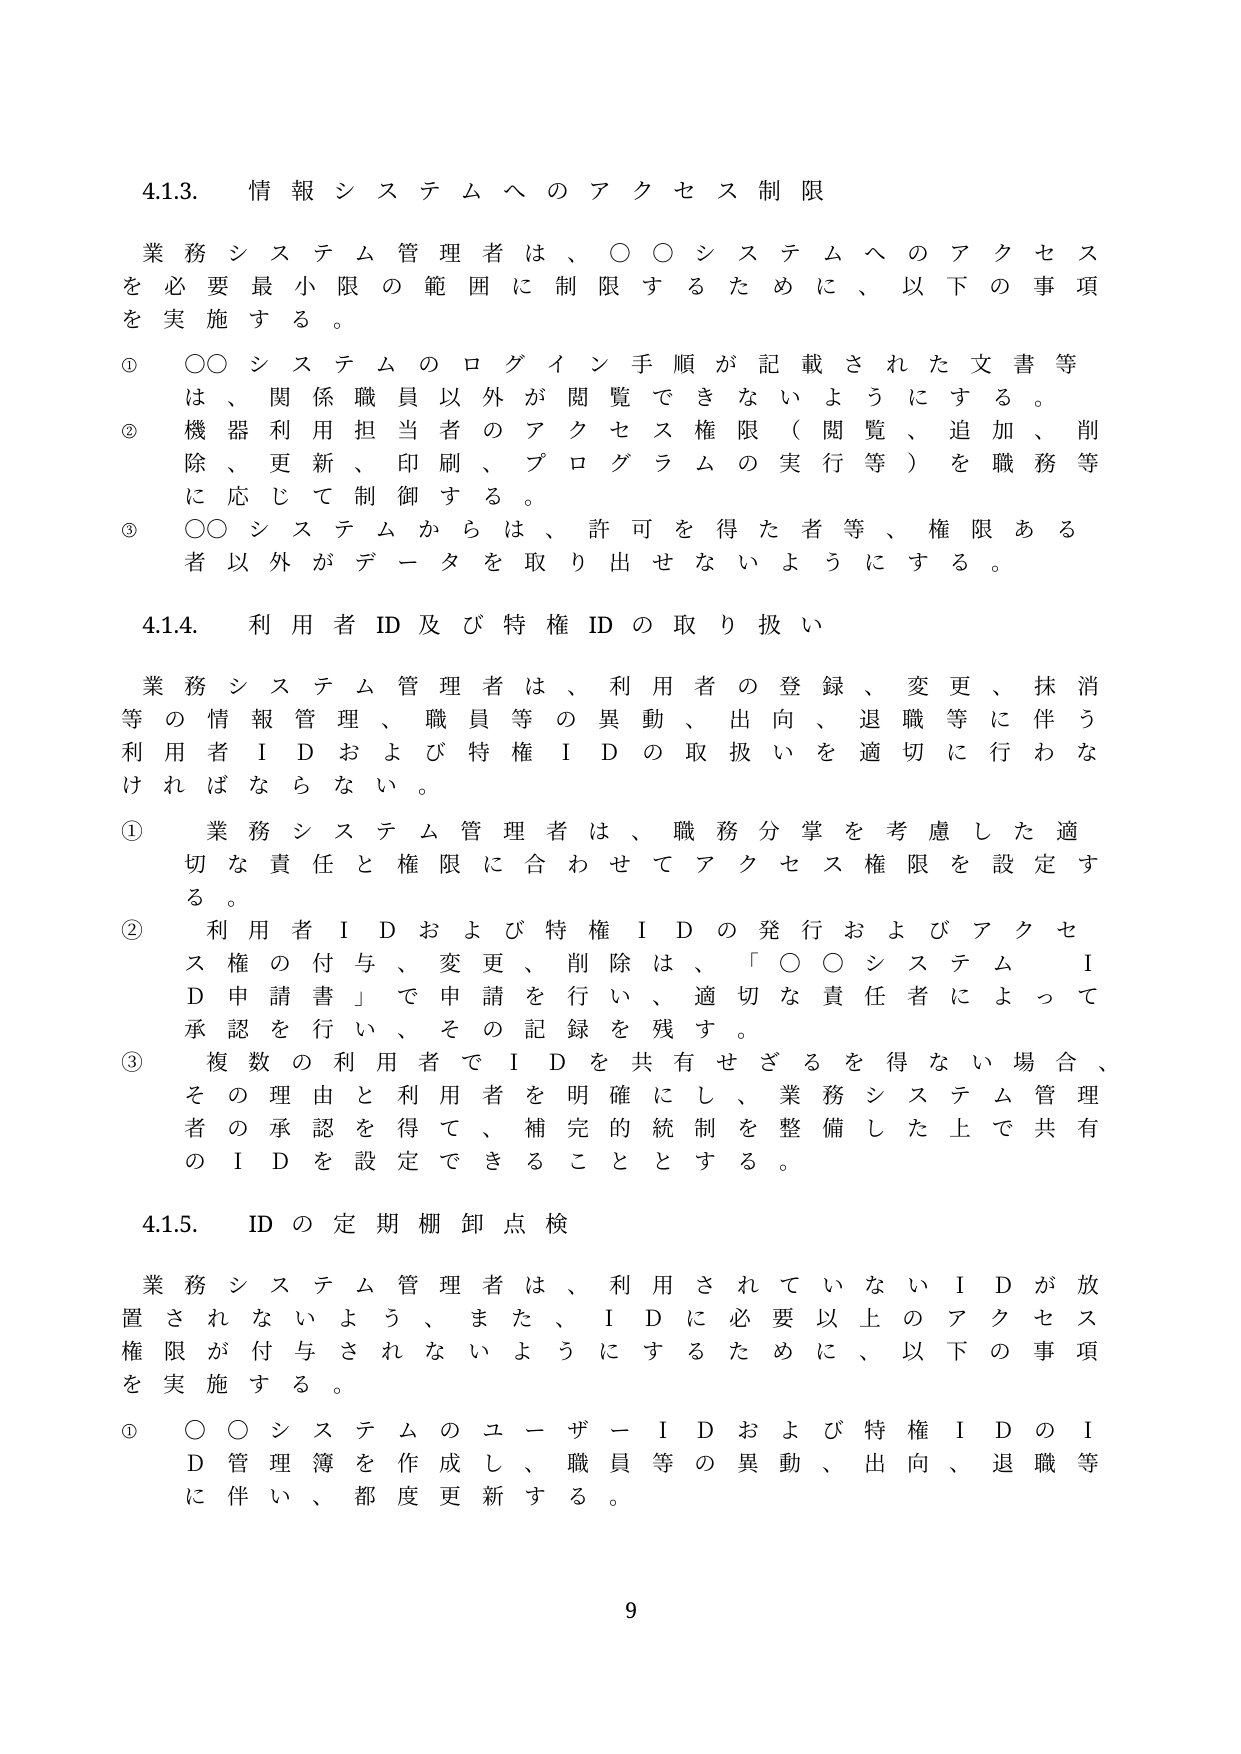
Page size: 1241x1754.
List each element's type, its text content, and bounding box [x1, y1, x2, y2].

text 業務システム管理者は、○○システムへのアクセスを必要最小限の範囲に制限するために、以下の事項を実施する。 [121, 235, 1119, 334]
list 機器利用担当者のアクセス権限（閲覧、追加、削除、更新、印刷、プログラムの実行等）を職務等に応じて制御する。 [121, 413, 1119, 512]
subtitle 利用者ID及び特権IDの取り扱い [121, 590, 1119, 656]
list ○○システムからは、許可を得た者等、権限ある者以外がデータを取り出せないようにする。 [121, 512, 1119, 578]
list ○○システムのログイン手順が記載された文書等は、関係職員以外が閲覧できないようにする。 [121, 347, 1119, 413]
subtitle IDの定期棚卸点検 [121, 1189, 1119, 1255]
text 業務システム管理者は、利用者の登録、変更、抹消等の情報管理、職員等の異動、出向、退職等に伴う利用者ＩＤおよび特権ＩＤの取扱いを適切に行わなければならない。 [121, 669, 1119, 801]
subtitle 情報システムへのアクセス制限 [121, 157, 1119, 223]
list ② 利用者ＩＤおよび特権ＩＤの発行およびアクセス権の付与、変更、削除は、「〇〇システム ＩＤ申請書」で申請を行い、適切な責任者によって承認を行い、その記録を残す。 [121, 912, 1119, 1044]
list ① 業務システム管理者は、職務分掌を考慮した適切な責任と権限に合わせてアクセス権限を設定する。 [121, 813, 1119, 912]
text 業務システム管理者は、利用されていないＩＤが放置されないよう、また、ＩＤに必要以上のアクセス権限が付与されないようにするために、以下の事項を実施する。 [121, 1268, 1119, 1400]
list ③ 複数の利用者でＩＤを共有せざるを得ない場合、その理由と利用者を明確にし、業務システム管理者の承認を得て、補完的統制を整備した上で共有のＩＤを設定できることとする。 [121, 1044, 1119, 1177]
list 〇〇システムのユーザーＩＤおよび特権ＩＤのＩＤ管理簿を作成し、職員等の異動、出向、退職等に伴い、都度更新する。 [121, 1412, 1119, 1511]
